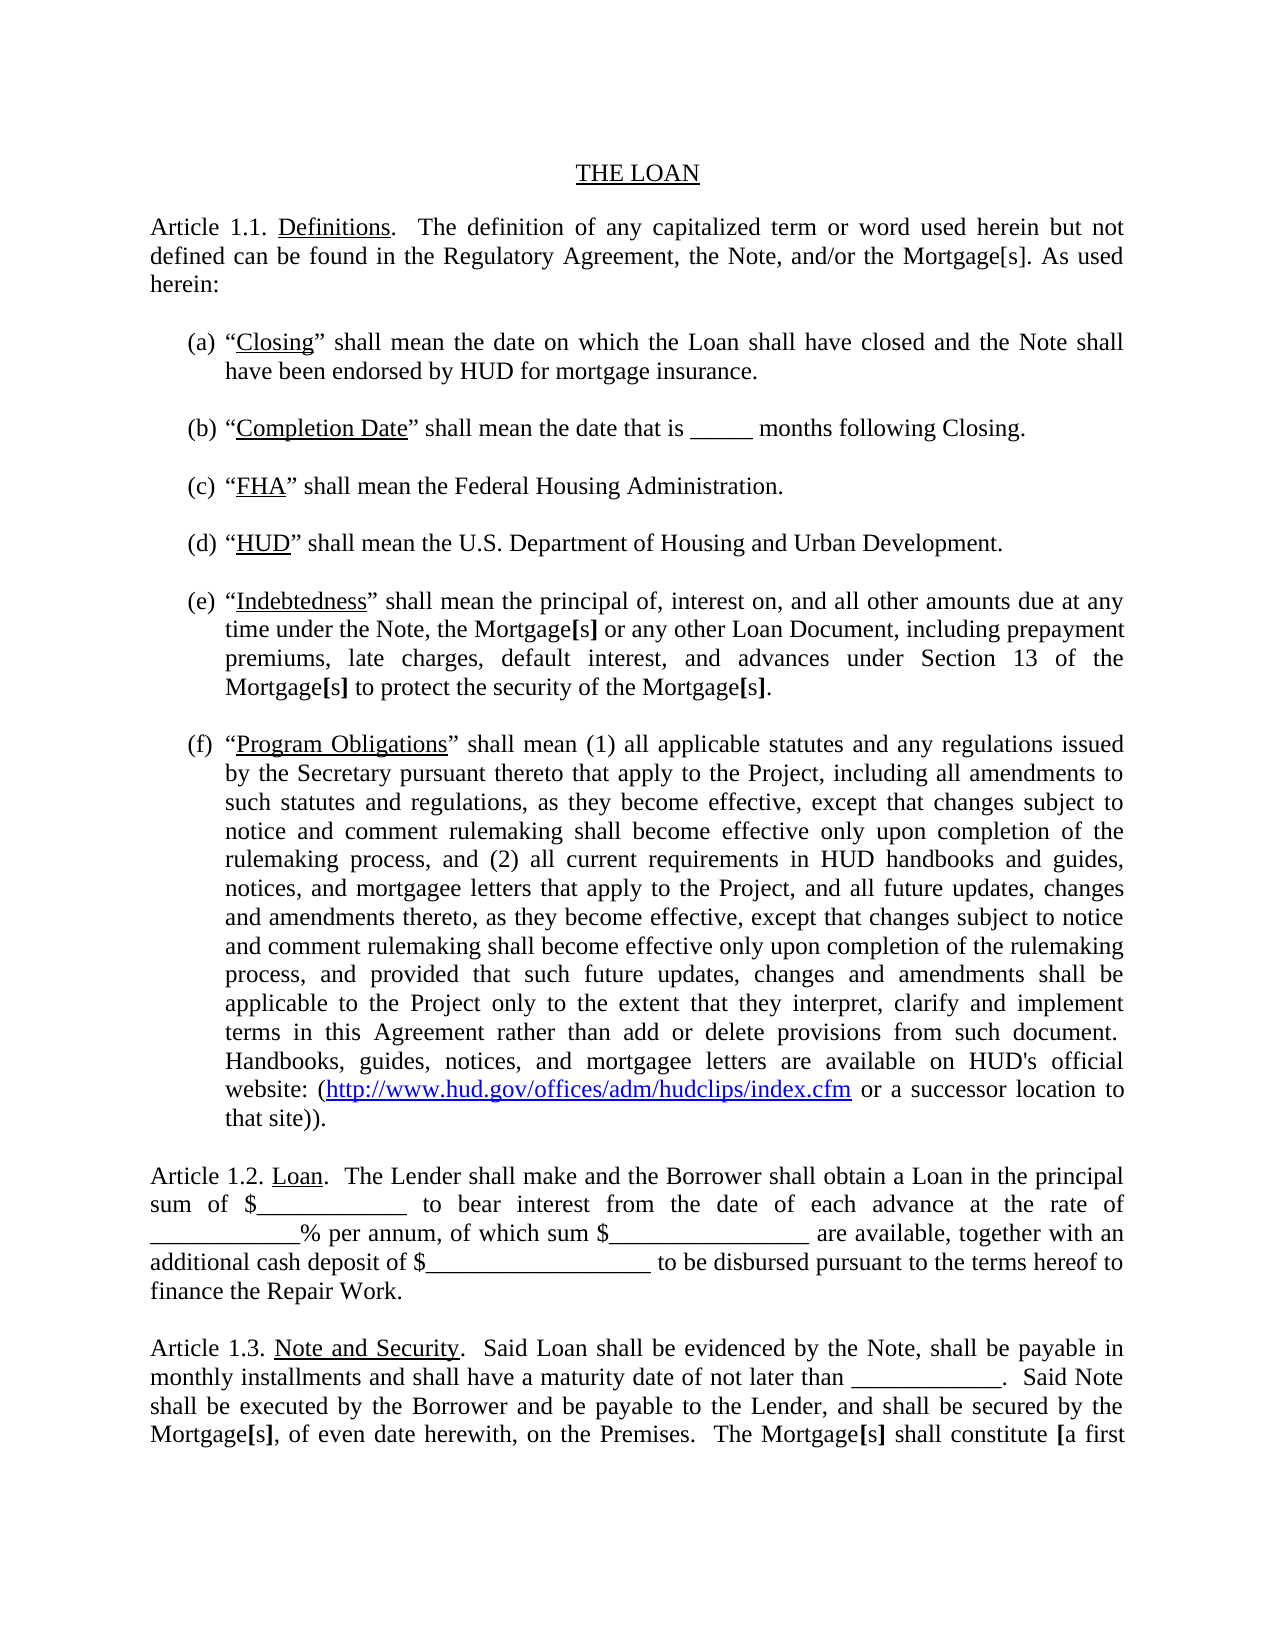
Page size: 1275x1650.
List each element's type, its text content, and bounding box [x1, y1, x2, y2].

text Article 1.1. Definitions. The definition of any capitalized term or word used herein but not defined can be found in the Regulatory Agreement, the Note, and/or the Mortgage[s]. As used herein: [150, 212, 1125, 298]
list “Program Obligations” shall mean (1) all applicable statutes and any regulations issued by the Secretary pursuant thereto that apply to the Project, including all amendments to such statutes and regulations, as they become effective, except that changes subject to notice and comment rulemaking shall become effective only upon completion of the rulemaking process, and (2) all current requirements in HUD handbooks and guides, notices, and mortgagee letters that apply to the Project, and all future updates, changes and amendments thereto, as they become effective, except that changes subject to notice and comment rulemaking shall become effective only upon completion of the rulemaking process, and provided that such future updates, changes and amendments shall be applicable to the Project only to the extent that they interpret, clarify and implement terms in this Agreement rather than add or delete provisions from such document. Handbooks, guides, notices, and mortgagee letters are available on HUD's official website: (http://www.hud.gov/offices/adm/hudclips/index.cfm or a successor location to that site)). [187, 729, 1125, 1132]
list “HUD” shall mean the U.S. Department of Housing and Urban Development. [187, 528, 1125, 557]
text THE LOAN [150, 158, 1125, 187]
text Article 1.2. Loan. The Lender shall make and the Borrower shall obtain a Loan in the principal sum of $____________ to bear interest from the date of each advance at the rate of ____________% per annum, of which sum $________________ are available, together with an additional cash deposit of $__________________ to be disbursed pursuant to the terms hereof to finance the Repair Work. [150, 1161, 1125, 1304]
list “Completion Date” shall mean the date that is _____ months following Closing. [187, 413, 1125, 442]
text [150, 1333, 1125, 1448]
list “FHA” shall mean the Federal Housing Administration. [187, 471, 1125, 499]
list “Indebtedness” shall mean the principal of, interest on, and all other amounts due at any time under the Note, the Mortgage[s] or any other Loan Document, including prepayment premiums, late charges, default interest, and advances under Section 13 of the Mortgage[s] to protect the security of the Mortgage[s]. [187, 586, 1125, 701]
list “Closing” shall mean the date on which the Loan shall have closed and the Note shall have been endorsed by HUD for mortgage insurance. [187, 327, 1125, 384]
